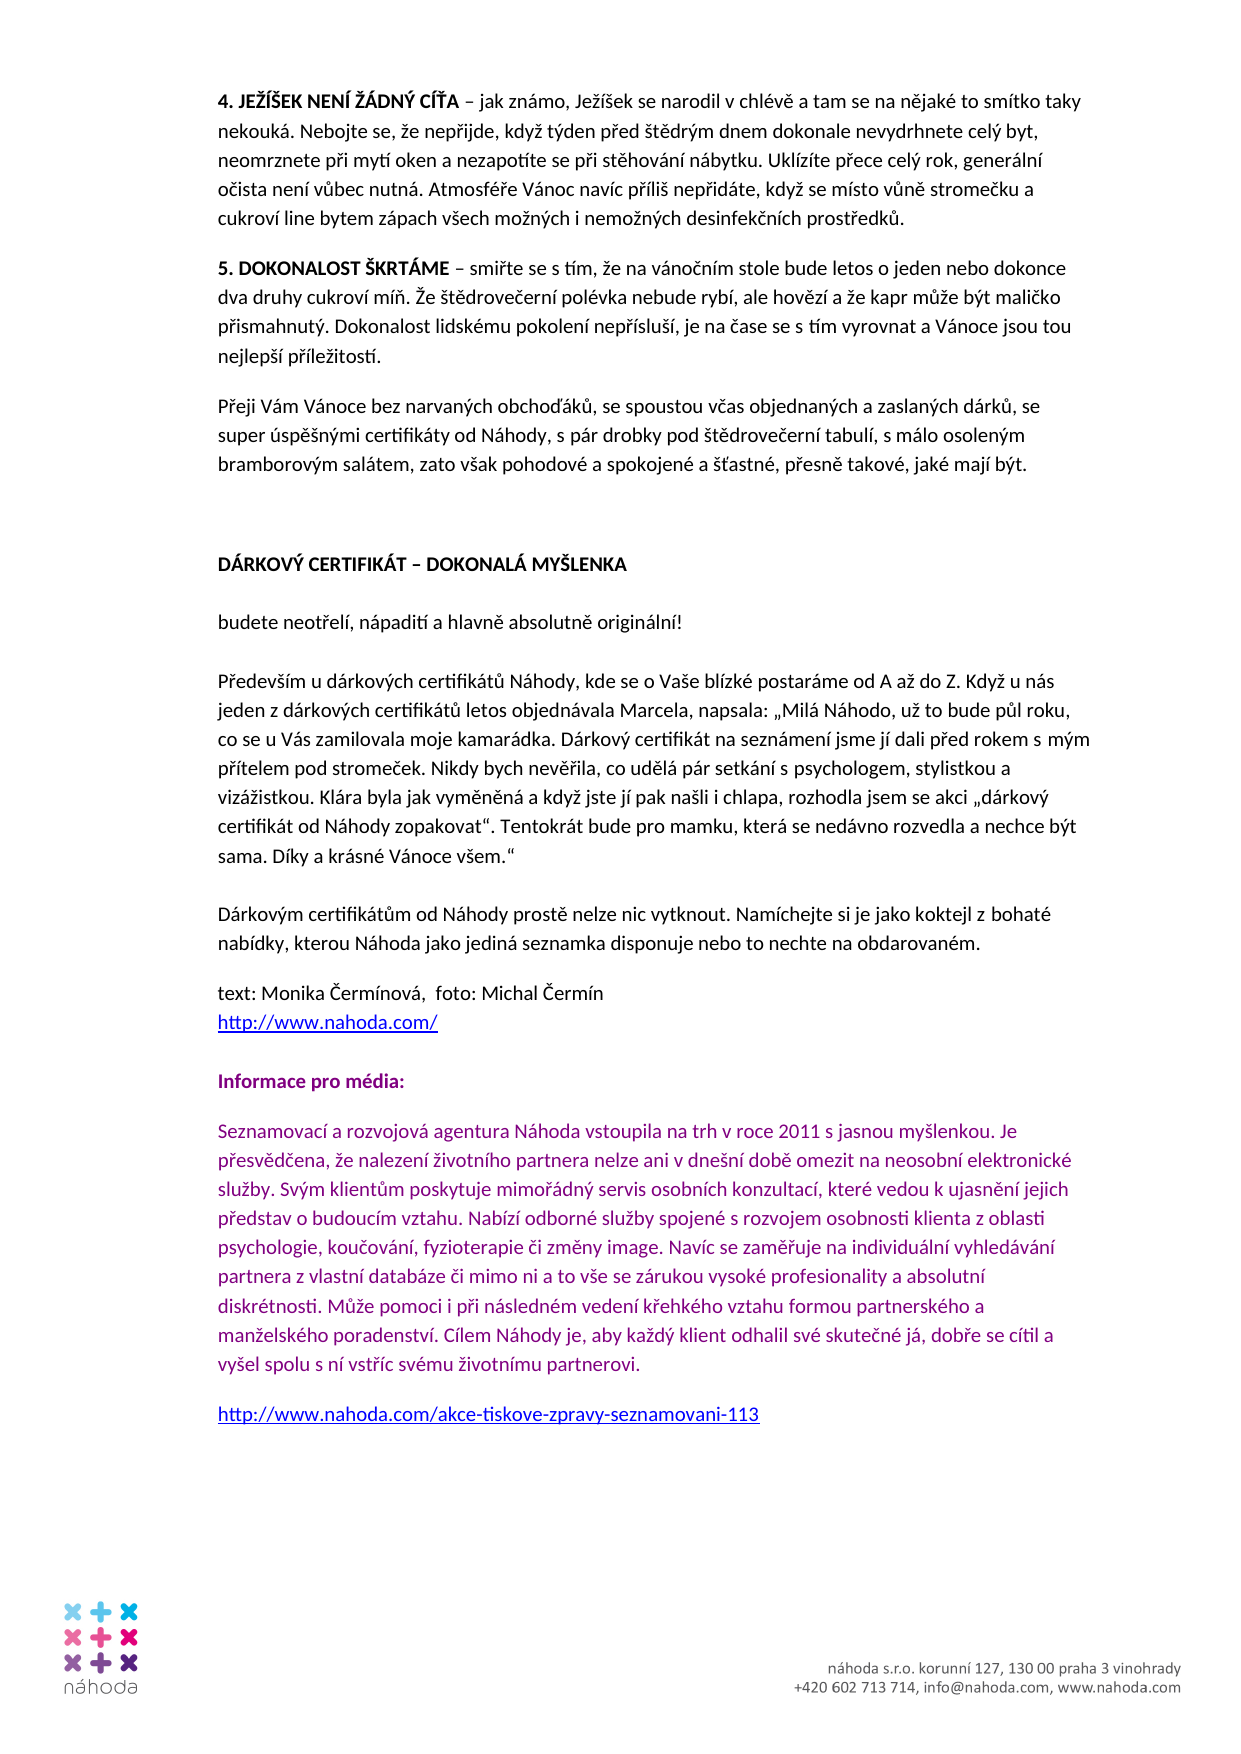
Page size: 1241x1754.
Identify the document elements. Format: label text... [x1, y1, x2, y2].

text Přeji Vám Vánoce bez narvaných obchoďáků, se spoustou včas objednaných a zaslaných dárků, se super úspěšnými certifikáty od Náhody, s pár drobky pod štědrovečerní tabulí, s málo osoleným bramborovým salátem, zato však pohodové a spokojené a šťastné, přesně takové, jaké mají být. [218, 393, 1093, 477]
text text: Monika Čermínová, foto: Michal Čermín [217, 980, 1093, 1006]
text 4. JEŽÍŠEK NENÍ ŽÁDNÝ CÍŤA – jak známo, Ježíšek se narodil v chlévě a tam se na nějaké to smítko taky nekouká. Nebojte se, že nepřijde, když týden před štědrým dnem dokonale nevydrhnete celý byt, neomrznete při mytí oken a nezapotíte se při stěhování nábytku. Uklízíte přece celý rok, generální očista není vůbec nutná. Atmosféře Vánoc navíc příliš nepřidáte, když se místo vůně stromečku a cukroví line bytem zápach všech možných i nemožných desinfekčních prostředků. [218, 89, 1093, 231]
text http://www.nahoda.com/ [217, 1009, 1093, 1035]
picture [3, 1559, 1241, 1754]
text Informace pro média: [218, 1068, 1093, 1093]
text http://www.nahoda.com/akce-tiskove-zpravy-seznamovani-113 [218, 1401, 1093, 1427]
text 5. DOKONALOST ŠKRTÁME – smiřte se s tím, že na vánočním stole bude letos o jeden nebo dokonce dva druhy cukroví míň. Že štědrovečerní polévka nebude rybí, ale hovězí a že kapr může být maličko přismahnutý. Dokonalost lidskému pokolení nepřísluší, je na čase se s tím vyrovnat a Vánoce jsou tou nejlepší příležitostí. [218, 255, 1093, 368]
text Seznamovací a rozvojová agentura Náhoda vstoupila na trh v roce 2011 s jasnou myšlenkou. Je přesvědčena, že nalezení životního partnera nelze ani v dnešní době omezit na neosobní elektronické služby. Svým klientům poskytuje mimořádný servis osobních konzultací, které vedou k ujasnění jejich představ o budoucím vztahu. Nabízí odborné služby spojené s rozvojem osobnosti klienta z oblasti psychologie, koučování, fyzioterapie či změny image. Navíc se zaměřuje na individuální vyhledávání partnera z vlastní databáze či mimo ni a to vše se zárukou vysoké profesionality a absolutní diskrétnosti. Může pomoci i při následném vedení křehkého vztahu formou partnerského a manželského poradenství. Cílem Náhody je, aby každý klient odhalil své skutečné já, dobře se cítil a vyšel spolu s ní vstříc svému životnímu partnerovi. [218, 1118, 1093, 1377]
text DÁRKOVÝ CERTIFIKÁT – DOKONALÁ MYŠLENKA budete neotřelí, nápadití a hlavně absolutně originální! Především u dárkových certifikátů Náhody, kde se o Vaše blízké postaráme od A až do Z. Když u nás jeden z dárkových certifikátů letos objednávala Marcela, napsala: „Milá Náhodo, už to bude půl roku, co se u Vás zamilovala moje kamarádka. Dárkový certifikát na seznámení jsme jí dali před rokem s mým přítelem pod stromeček. Nikdy bych nevěřila, co udělá pár setkání s psychologem, stylistkou a vizážistkou. Klára byla jak vyměněná a když jste jí pak našli i chlapa, rozhodla jsem se akci „dárkový certifikát od Náhody zopakovat“. Tentokrát bude pro mamku, která se nedávno rozvedla a nechce být sama. Díky a krásné Vánoce všem.“ Dárkovým certifikátům od Náhody prostě nelze nic vytknout. Namíchejte si je jako koktejl z bohaté nabídky, kterou Náhoda jako jediná seznamka disponuje nebo to nechte na obdarovaném. [218, 551, 1093, 956]
